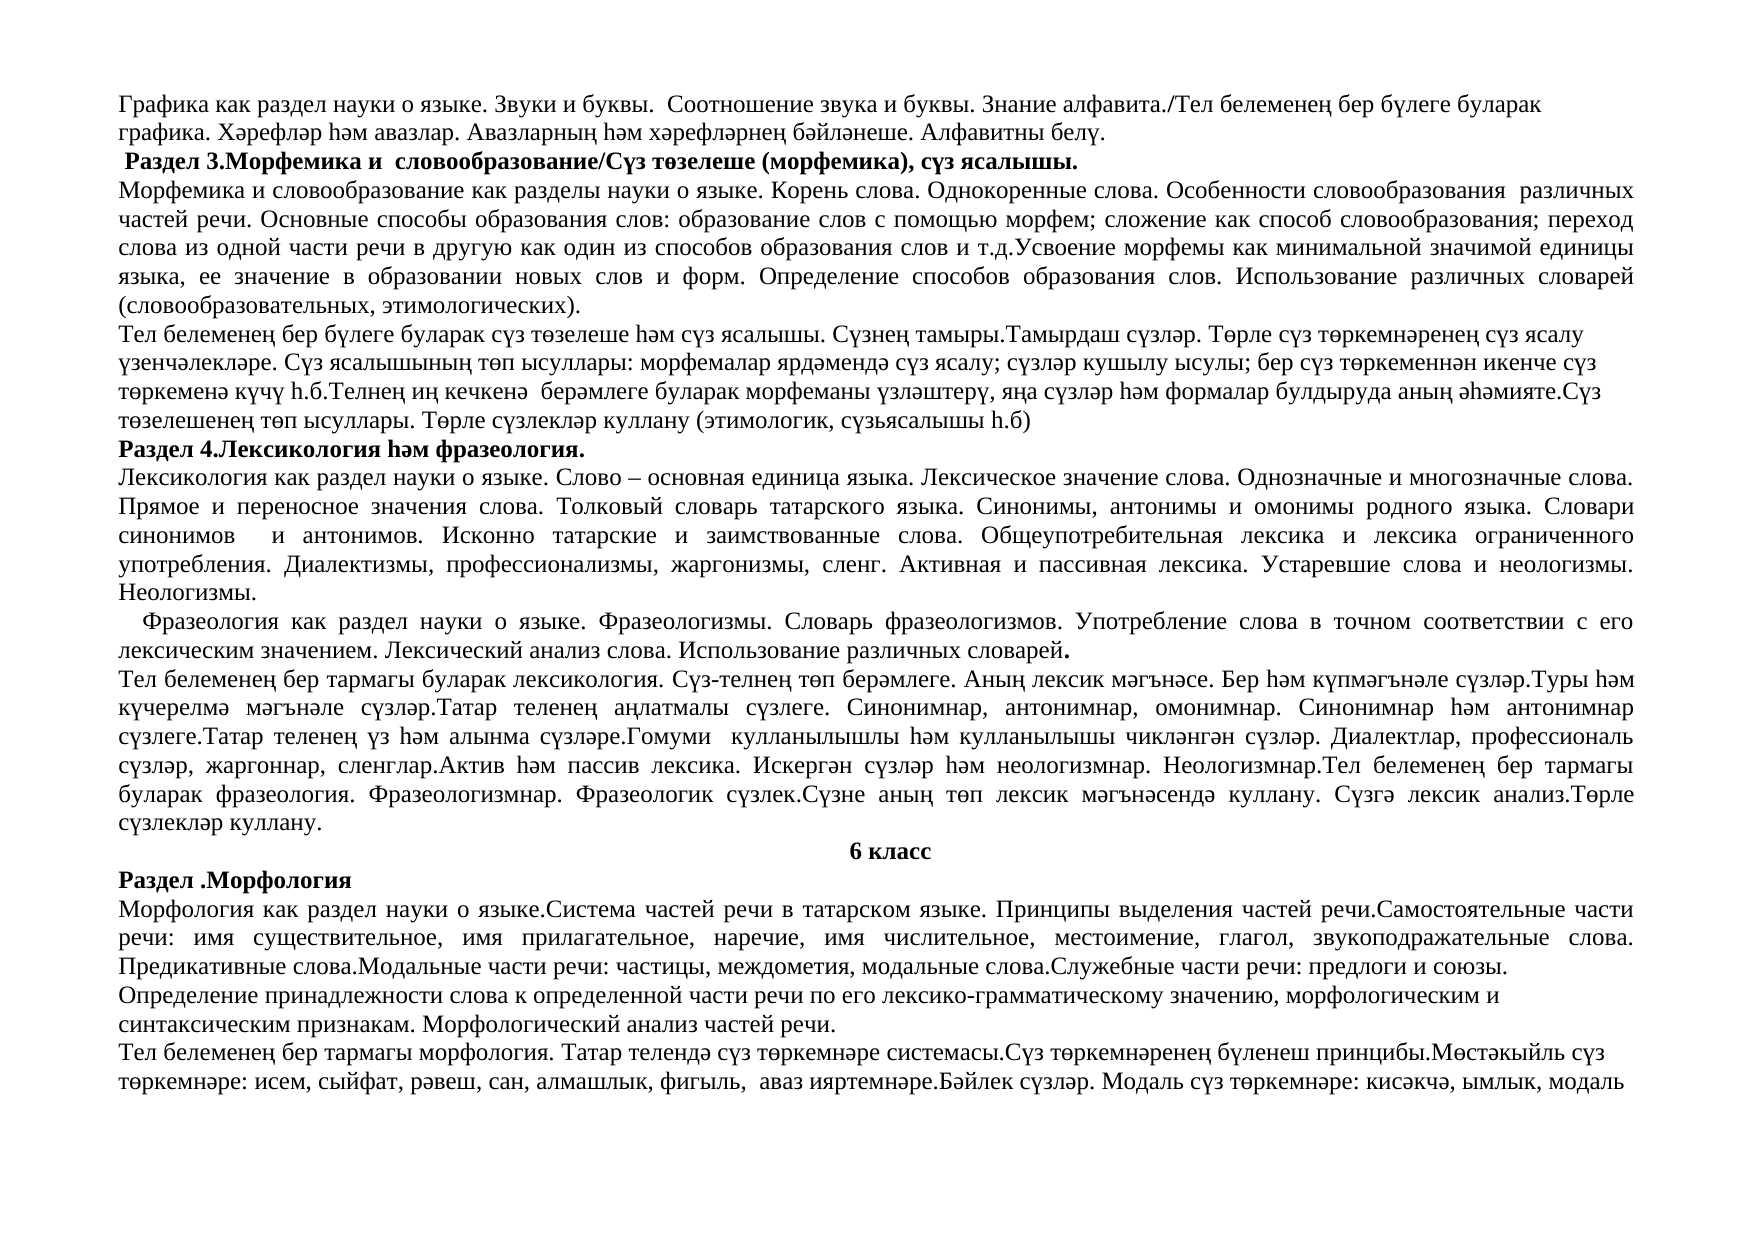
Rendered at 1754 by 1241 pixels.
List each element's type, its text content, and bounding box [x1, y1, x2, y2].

text Раздел 4.Лексикология һәм фразеология. [118, 434, 1636, 462]
text Морфология как раздел науки о языке.Система частей речи в татарском языке. Принципы выделения частей речи.Самостоятельные части речи: имя существительное, имя прилагательное, наречие, имя числительное, местоимение, глагол, звукоподражательные слова. Предикативные слова.Модальные части речи: частицы, междометия, модальные слова.Служебные части речи: предлоги и союзы. [118, 894, 1636, 980]
text Раздел 3.Морфемика и словообразование/Сүз төзелеше (морфемика), сүз ясалышы. [118, 146, 1636, 175]
text Тел белеменең бер бүлеге буларак сүз төзелеше һәм сүз ясалышы. Сүзнең тамыры.Тамырдаш сүзләр. Төрле сүз төркемнәренең сүз ясалу үзенчәлекләре. Сүз ясалышының төп ысуллары: морфемалар ярдәмендә сүз ясалу; сүзләр кушылу ысулы; бер сүз төркеменнән икенче сүз төркеменә күчү һ.б.Телнең иң кечкенә берәмлеге буларак морфеманы үзләштерү, яңа сүзләр һәм формалар булдыруда аның әһәмияте.Сүз төзелешенең төп ысуллары. Төрле сүзлекләр куллану (этимологик, сүзьясалышы һ.б) [118, 319, 1636, 434]
text Графика как раздел науки о языке. Звуки и буквы. Соотношение звука и буквы. Знание алфавита./Тел белеменең бер бүлеге буларак графика. Хәрефләр һәм авазлар. Авазларның һәм хәрефләрнең бәйләнеше. Алфавитны белү. [118, 89, 1636, 146]
text Определение принадлежности слова к определенной части речи по его лексико-грамматическому значению, морфологическим и синтаксическим признакам. Морфологический анализ частей речи. [118, 980, 1636, 1037]
text Тел белеменең бер тармагы буларак лексикология. Сүз-телнең төп берәмлеге. Аның лексик мәгънәсе. Бер һәм күпмәгънәле сүзләр.Туры һәм күчерелмә мәгънәле сүзләр.Татар теленең аңлатмалы сүзлеге. Синонимнар, антонимнар, омонимнар. Синонимнар һәм антонимнар сүзлеге.Татар теленең үз һәм алынма сүзләре.Гомуми кулланылышлы һәм кулланылышы чикләнгән сүзләр. Диалектлар, профессиональ сүзләр, жаргоннар, сленглар.Актив һәм пассив лексика. Искергән сүзләр һәм неологизмнар. Неологизмнар.Тел белеменең бер тармагы буларак фразеология. Фразеологизмнар. Фразеологик сүзлек.Сүзне аның төп лексик мәгънәсендә куллану. Сүзгә лексик анализ.Төрле сүзлекләр куллану. [118, 664, 1636, 836]
text 6 класс [118, 836, 1636, 865]
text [118, 1037, 1636, 1095]
text Фразеология как раздел науки о языке. Фразеологизмы. Словарь фразеологизмов. Употребление слова в точном соответствии с его лексическим значением. Лексический анализ слова. Использование различных словарей. [118, 606, 1636, 664]
text Раздел .Морфология [118, 865, 1636, 894]
text Лексикология как раздел науки о языке. Слово – основная единица языка. Лексическое значение слова. Однозначные и многозначные слова. Прямое и переносное значения слова. Толковый словарь татарского языка. Синонимы, антонимы и омонимы родного языка. Словари синонимов и антонимов. Исконно татарские и заимствованные слова. Общеупотребительная лексика и лексика ограниченного употребления. Диалектизмы, профессионализмы, жаргонизмы, сленг. Активная и пассивная лексика. Устаревшие слова и неологизмы. Неологизмы. [118, 462, 1636, 606]
text Морфемика и словообразование как разделы науки о языке. Корень слова. Однокоренные слова. Особенности словообразования различных частей речи. Основные способы образования слов: образование слов с помощью морфем; сложение как способ словообразования; переход слова из одной части речи в другую как один из способов образования слов и т.д.Усвоение морфемы как минимальной значимой единицы языка, ее значение в образовании новых слов и форм. Определение способов образования слов. Использование различных словарей (словообразовательных, этимологических). [118, 175, 1636, 319]
